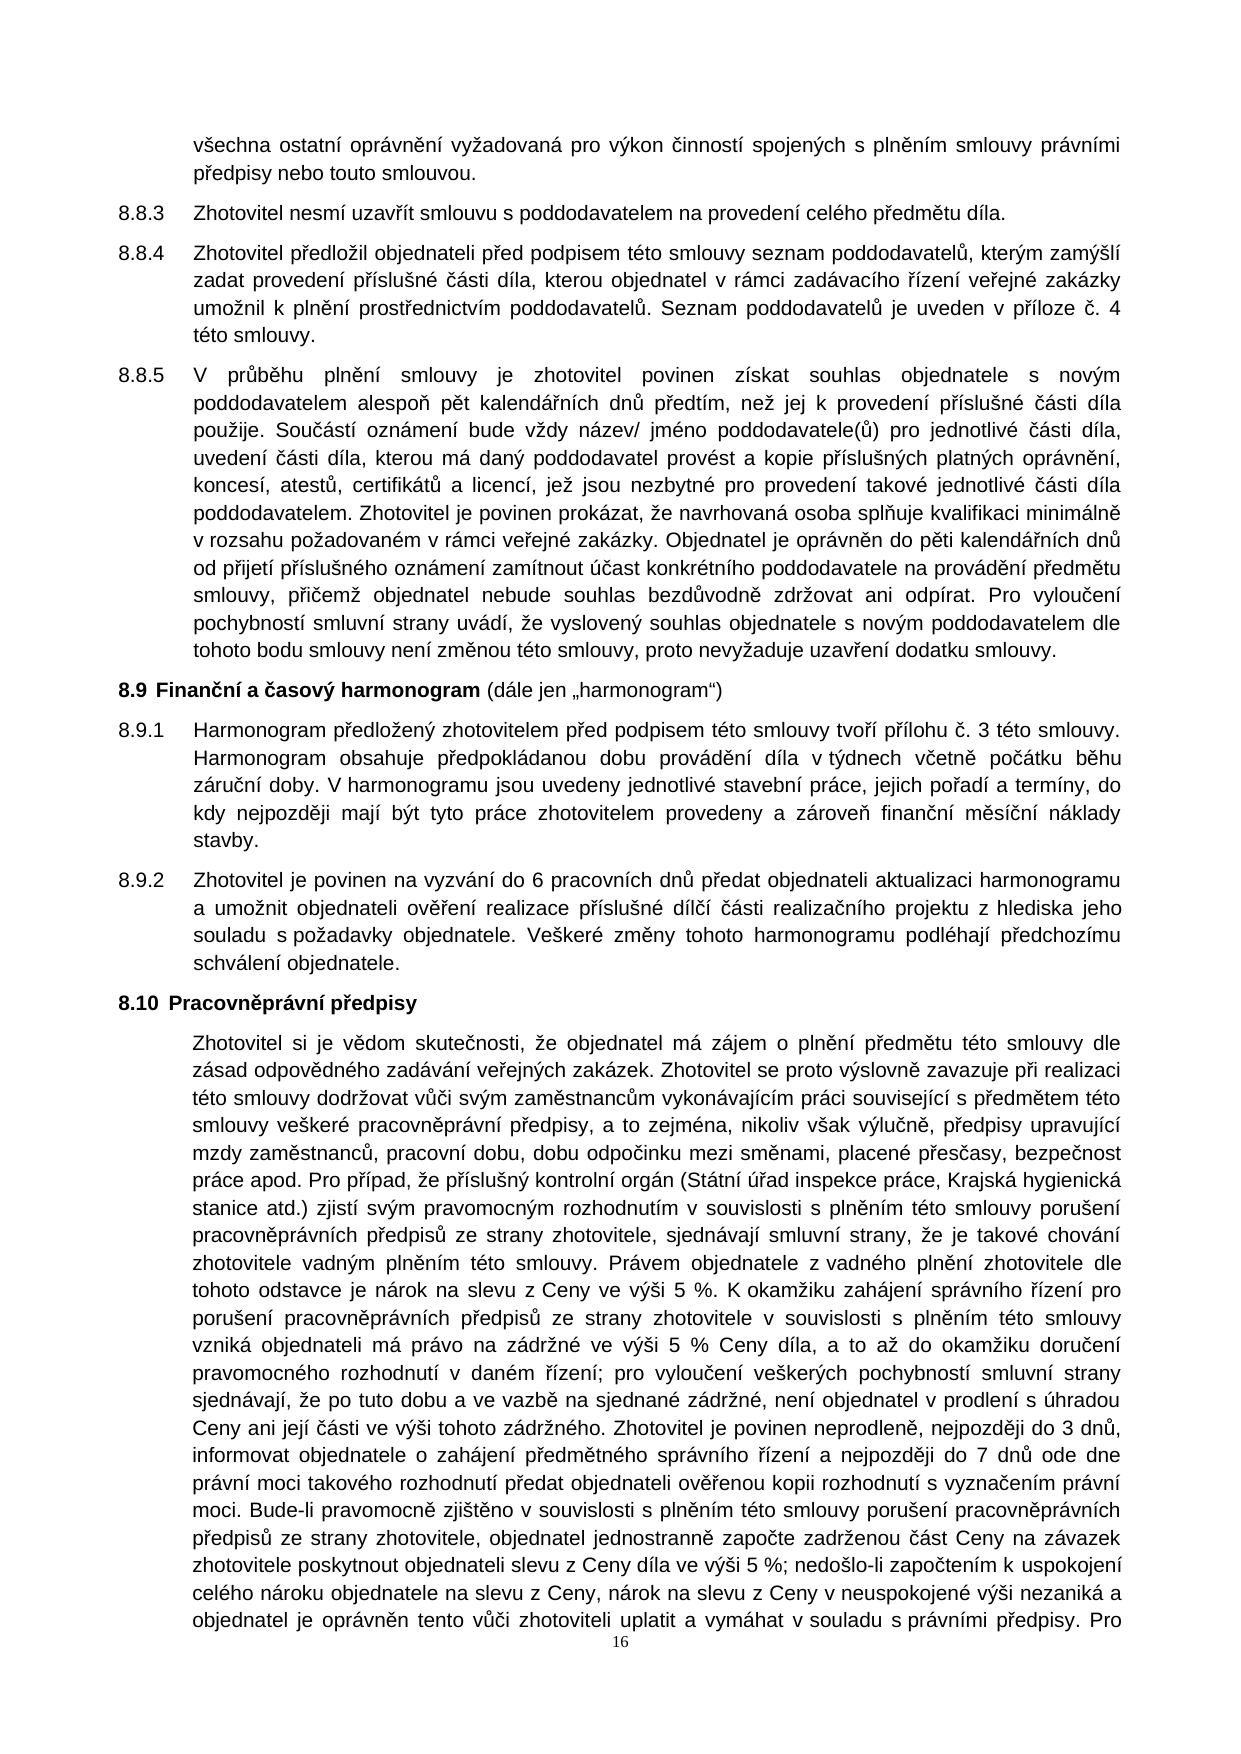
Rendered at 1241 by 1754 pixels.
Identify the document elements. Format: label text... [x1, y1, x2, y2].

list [118, 133, 1122, 184]
list Zhotovitel je povinen na vyzvání do 6 pracovních dnů předat objednateli aktualizaci harmonogramu a umožnit objednateli ověření realizace příslušné dílčí části realizačního projektu z hlediska jeho souladu s požadavky objednatele. Veškeré změny tohoto harmonogramu podléhají předchozímu schválení objednatele. [118, 868, 1122, 974]
list Finanční a časový harmonogram (dále jen „harmonogram“) [118, 678, 1122, 702]
list Harmonogram předložený zhotovitelem před podpisem této smlouvy tvoří přílohu č. 3 této smlouvy. Harmonogram obsahuje předpokládanou dobu provádění díla v týdnech včetně počátku běhu záruční doby. V harmonogramu jsou uvedeny jednotlivé stavební práce, jejich pořadí a termíny, do kdy nejpozději mají být tyto práce zhotovitelem provedeny a zároveň finanční měsíční náklady stavby. [118, 718, 1122, 852]
list Pracovněprávní předpisy [118, 990, 1122, 1014]
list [192, 1030, 1122, 1632]
list Zhotovitel předložil objednateli před podpisem této smlouvy seznam poddodavatelů, kterým zamýšlí zadat provedení příslušné části díla, kterou objednatel v rámci zadávacího řízení veřejné zakázky umožnil k plnění prostřednictvím poddodavatelů. Seznam poddodavatelů je uveden v příloze č. 4 této smlouvy. [118, 240, 1122, 347]
list V průběhu plnění smlouvy je zhotovitel povinen získat souhlas objednatele s novým poddodavatelem alespoň pět kalendářních dnů předtím, než jej k provedení příslušné části díla použije. Součástí oznámení bude vždy název/ jméno poddodavatele(ů) pro jednotlivé části díla, uvedení části díla, kterou má daný poddodavatel provést a kopie příslušných platných oprávnění, koncesí, atestů, certifikátů a licencí, jež jsou nezbytné pro provedení takové jednotlivé části díla poddodavatelem. Zhotovitel je povinen prokázat, že navrhovaná osoba splňuje kvalifikaci minimálně v rozsahu požadovaném v rámci veřejné zakázky. Objednatel je oprávněn do pěti kalendářních dnů od přijetí příslušného oznámení zamítnout účast konkrétního poddodavatele na provádění předmětu smlouvy, přičemž objednatel nebude souhlas bezdůvodně zdržovat ani odpírat. Pro vyloučení pochybností smluvní strany uvádí, že vyslovený souhlas objednatele s novým poddodavatelem dle tohoto bodu smlouvy není změnou této smlouvy, proto nevyžaduje uzavření dodatku smlouvy. [118, 363, 1122, 662]
list Zhotovitel nesmí uzavřít smlouvu s poddodavatelem na provedení celého předmětu díla. [118, 200, 1122, 224]
